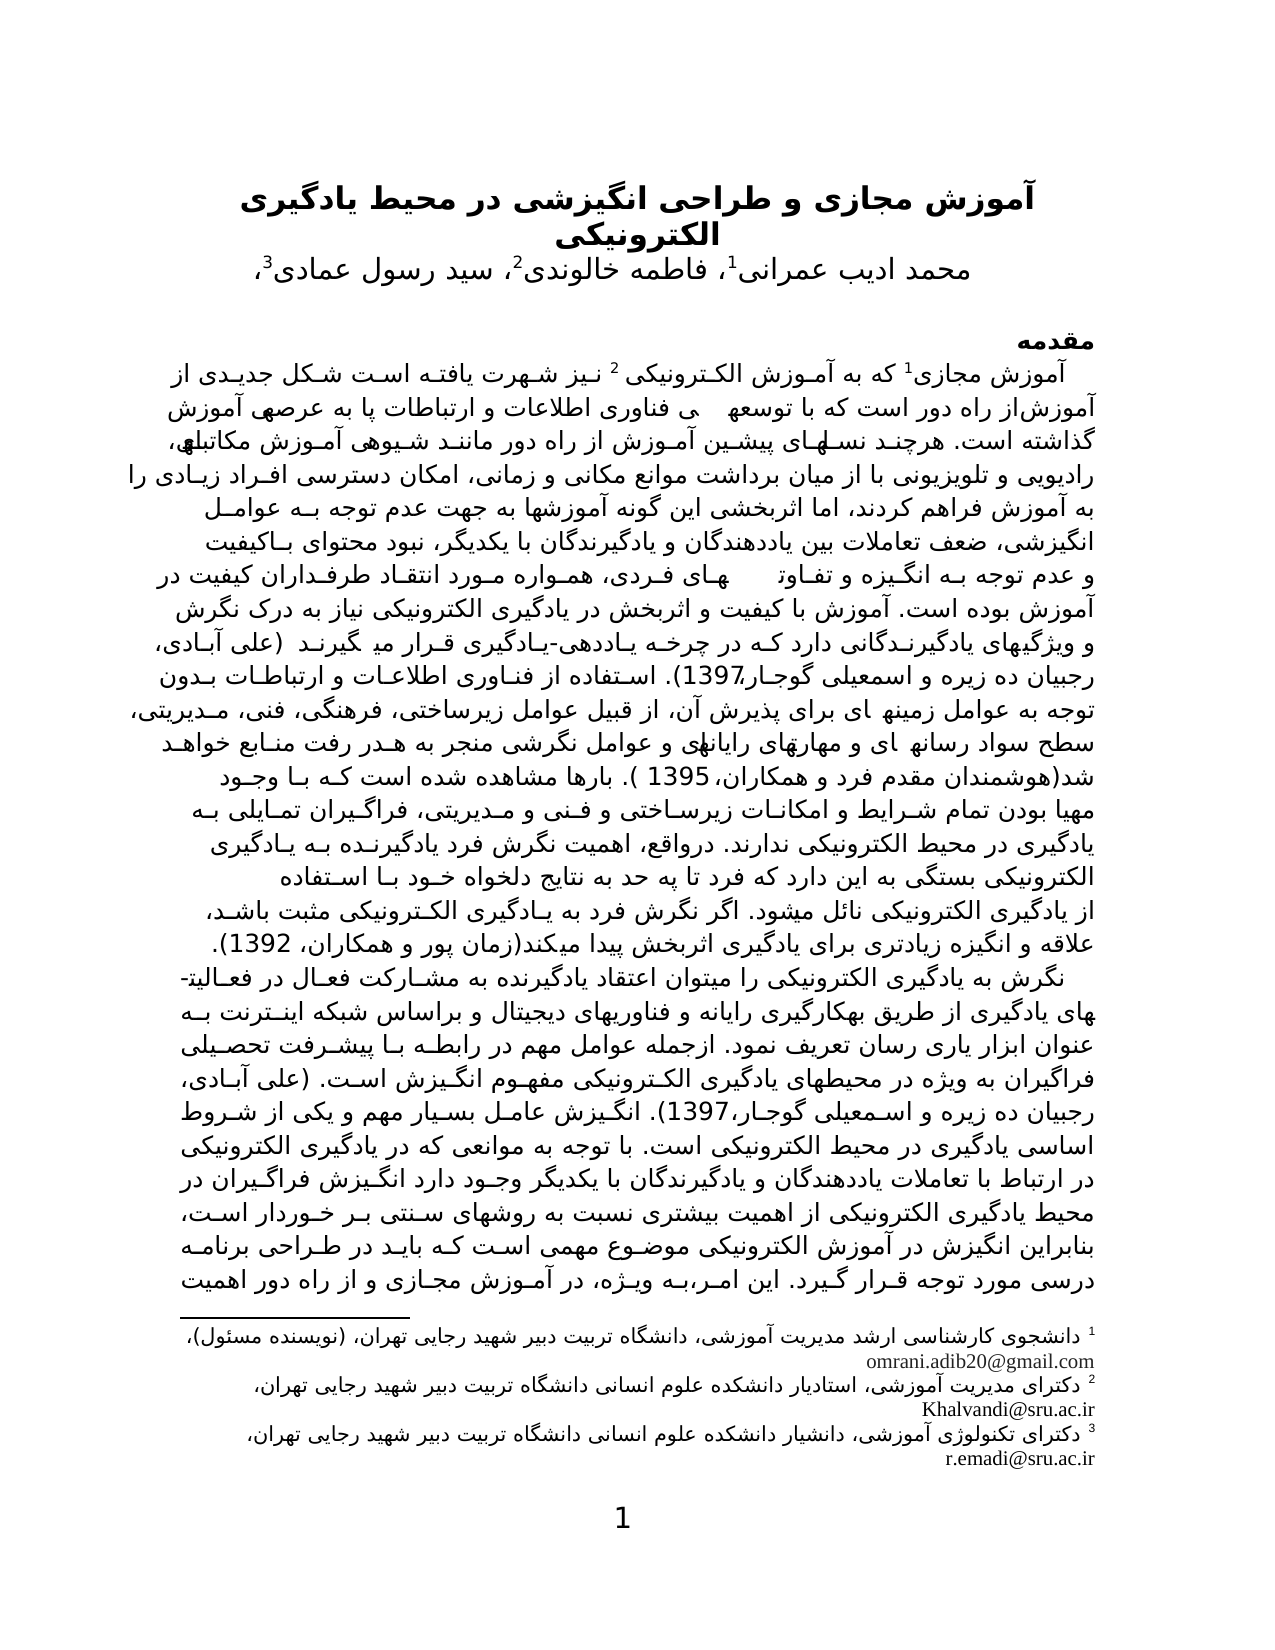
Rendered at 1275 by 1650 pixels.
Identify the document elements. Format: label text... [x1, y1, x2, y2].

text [180, 963, 1095, 1294]
text آموزش مجازی که به آموزش الکترونیکی نیز شهرت یافته است شکل جدیدی از آموزش از راه دور است که با توسعهی فناوری اطلاعات و ارتباطات پا به عرصهی آموزش گذاشته است. هرچند نسلهای پیشین آموزش از راه دور مانند شیوهی آموزش مکاتبهای، رادیویی و تلویزیونی با از میان برداشت موانع مکانی و زمانی، امکان دسترسی افراد زیادی را به آموزش فراهم کردند، اما اثربخشی این گونه آموزشها به جهت عدم توجه به عوامل انگیزشی، ضعف تعاملات بین یاددهندگان و یادگیرندگان با یکدیگر، نبود محتوای باکیفیت و عدم توجه به انگیزه و تفاوتهای فردی، همواره مورد انتقاد طرفداران کیفیت در آموزش بوده است. آموزش با کیفیت و اثربخش در یادگیری الکترونیکی نیاز به درک نگرش و ویژگیهای یادگیرندگانی دارد که در چرخه یاددهی-یادگیری قرار میگیرند (علی آبادی، رجبیان ده زیره و اسمعیلی گوجار،1397). استفاده از فناوری اطلاعات و ارتباطات بدون توجه به عوامل زمینهای برای پذیرش آن، از قبیل عوامل زیرساختی، فرهنگی، فنی، مدیریتی، سطح سواد رسانهای و مهارتهای رایانهای و عوامل نگرشی منجر به هدر رفت منابع خواهد شد(هوشمندان مقدم فرد و همکاران، 1395 ). بارها مشاهده شده است که با وجود مهیا بودن تمام شرایط و امکانات زیرساختی و فنی و مدیریتی، فراگیران تمایلی به یادگیری در محیط الکترونیکی ندارند. درواقع، اهمیت نگرش فرد یادگیرنده به یادگیری الکترونیکی بستگی به این دارد که فرد تا په حد به نتایج دلخواه خود با استفاده از یادگیری الکترونیکی نائل میشود. اگر نگرش فرد به یادگیری الکترونیکی مثبت باشد، علاقه و انگیزه زیادتری برای یادگیری اثربخش پیدا میکند(زمان پور و همکاران، 1392). [180, 359, 1095, 959]
text محمد ادیب عمرانی، فاطمه خالوندی، سید رسول عمادی، [180, 253, 1095, 287]
text آموزش مجازی و طراحی انگیزشی در محیط یادگیری الکترونیکی [180, 180, 1095, 253]
text مقدمه [180, 326, 1095, 355]
